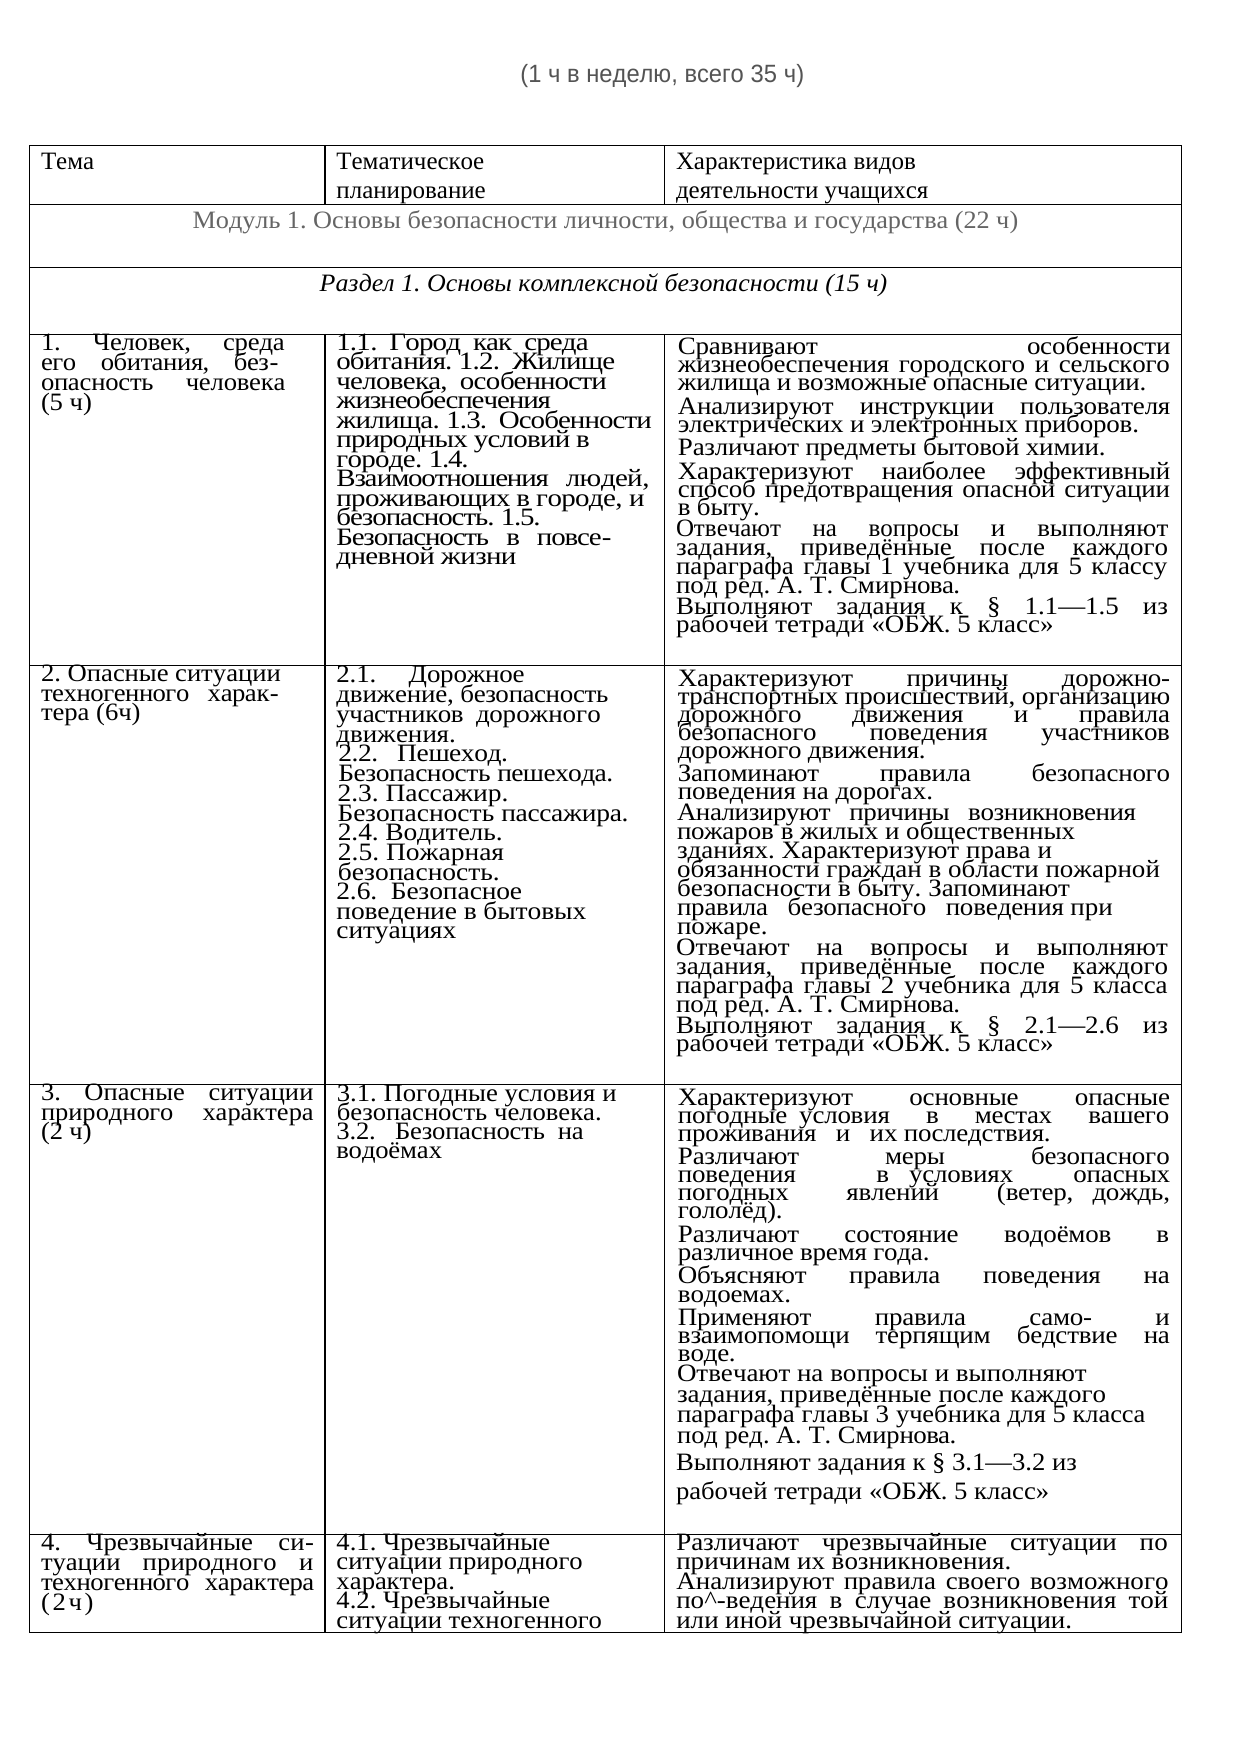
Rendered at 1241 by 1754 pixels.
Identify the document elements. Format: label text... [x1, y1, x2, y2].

table_header Тематическое планирование [326, 146, 664, 204]
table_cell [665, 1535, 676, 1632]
table_header Тема [30, 146, 324, 204]
table_cell 2.1. Дорожное движение, безопасность участников дорожного движения. 2.2. Пешеход. Безопасность пешехода. 2.3. Пассажир. Безопасность пассажира. 2.4. Водитель. 2.5. Пожарная безопасность. 2.6. Безопасное поведение в бытовых ситуациях [326, 666, 664, 1084]
table_cell Сравнивают особенности жизнеобеспечения городского и сельского жилища и возможные опасные ситуации. Анализируют инструкции пользователя электрических и электронных приборов. Различают предметы бытовой химии. Характеризуют наиболее эффективный способ предотвращения опасной ситуации в быту. Отвечают на вопросы и выполняют задания, приведённые после каждого параграфа главы 1 учебника для 5 классу под ред. А. Т. Смирнова. Выполняют задания к § 1.1—1.5 из рабочей тетради «ОБЖ. 5 класс» [665, 335, 1181, 665]
table_cell 1. Человек, среда его обитания, безопасность человека (5 ч) [30, 335, 324, 665]
table_cell Модуль 1. Основы безопасности личности, общества и государства (22 ч) [30, 205, 1181, 267]
table_cell Характеризуют основные опасные погодные условия в местах вашего проживания и их последствия. Различают меры безопасного поведения в условиях опасных погодных явлений (ветер, дождь, гололёд). Различают состояние водоёмов в различное время года. Объясняют правила поведения на водоемах. Применяют правила само- и взаимопомощи терпящим бедствие на воде. Отвечают на вопросы и выполняют задания, приведённые после каждого параграфа главы 3 учебника для 5 класса под ред. А. Т. Смирнова. Выполняют задания к § 3.1—3.2 из рабочей тетради «ОБЖ. 5 класс» [665, 1085, 1181, 1533]
text (1 ч в неделю, всего 35 ч) [520, 59, 1181, 88]
table_cell Раздел 1. Основы комплексной безопасности (15 ч) [30, 268, 1181, 334]
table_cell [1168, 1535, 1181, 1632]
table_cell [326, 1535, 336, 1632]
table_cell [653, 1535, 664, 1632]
table_cell 2. Опасные ситуации техногенного характера (6ч) [30, 666, 324, 1084]
table_header Характеристика видов деятельности учащихся [665, 146, 1181, 204]
table_cell Характеризуют причины дорожно- транспортных происшествий, организацию дорожного движения и правила безопасного поведения участников дорожного движения. Запоминают правила безопасного поведения на дорогах. Анализируют причины возникновения пожаров в жилых и общественных зданиях. Характеризуют права и обязанности граждан в области пожарной безопасности в быту. Запоминают правила безопасного поведения при пожаре. Отвечают на вопросы и выполняют задания, приведённые после каждого параграфа главы 2 учебника для 5 класса под ред. А. Т. Смирнова. Выполняют задания к § 2.1—2.6 из рабочей тетради «ОБЖ. 5 класс» [665, 666, 1181, 1084]
table_cell 3.1. Погодные условия и безопасность человека. 3.2. Безопасность на водоёмах [326, 1085, 664, 1533]
table_cell 1.1. Город как среда обитания. 1.2. Жилище человека, особенности жизнеобеспечения жилища. 1.3. Особенности природных условий в городе. 1.4. Взаимоотношения людей, проживающих в городе, и безопасность. 1.5. Безопасность в повседневной жизни [326, 335, 664, 665]
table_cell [30, 1535, 324, 1632]
table_cell 3. Опасные ситуации природного характера (2 ч) [30, 1085, 324, 1533]
